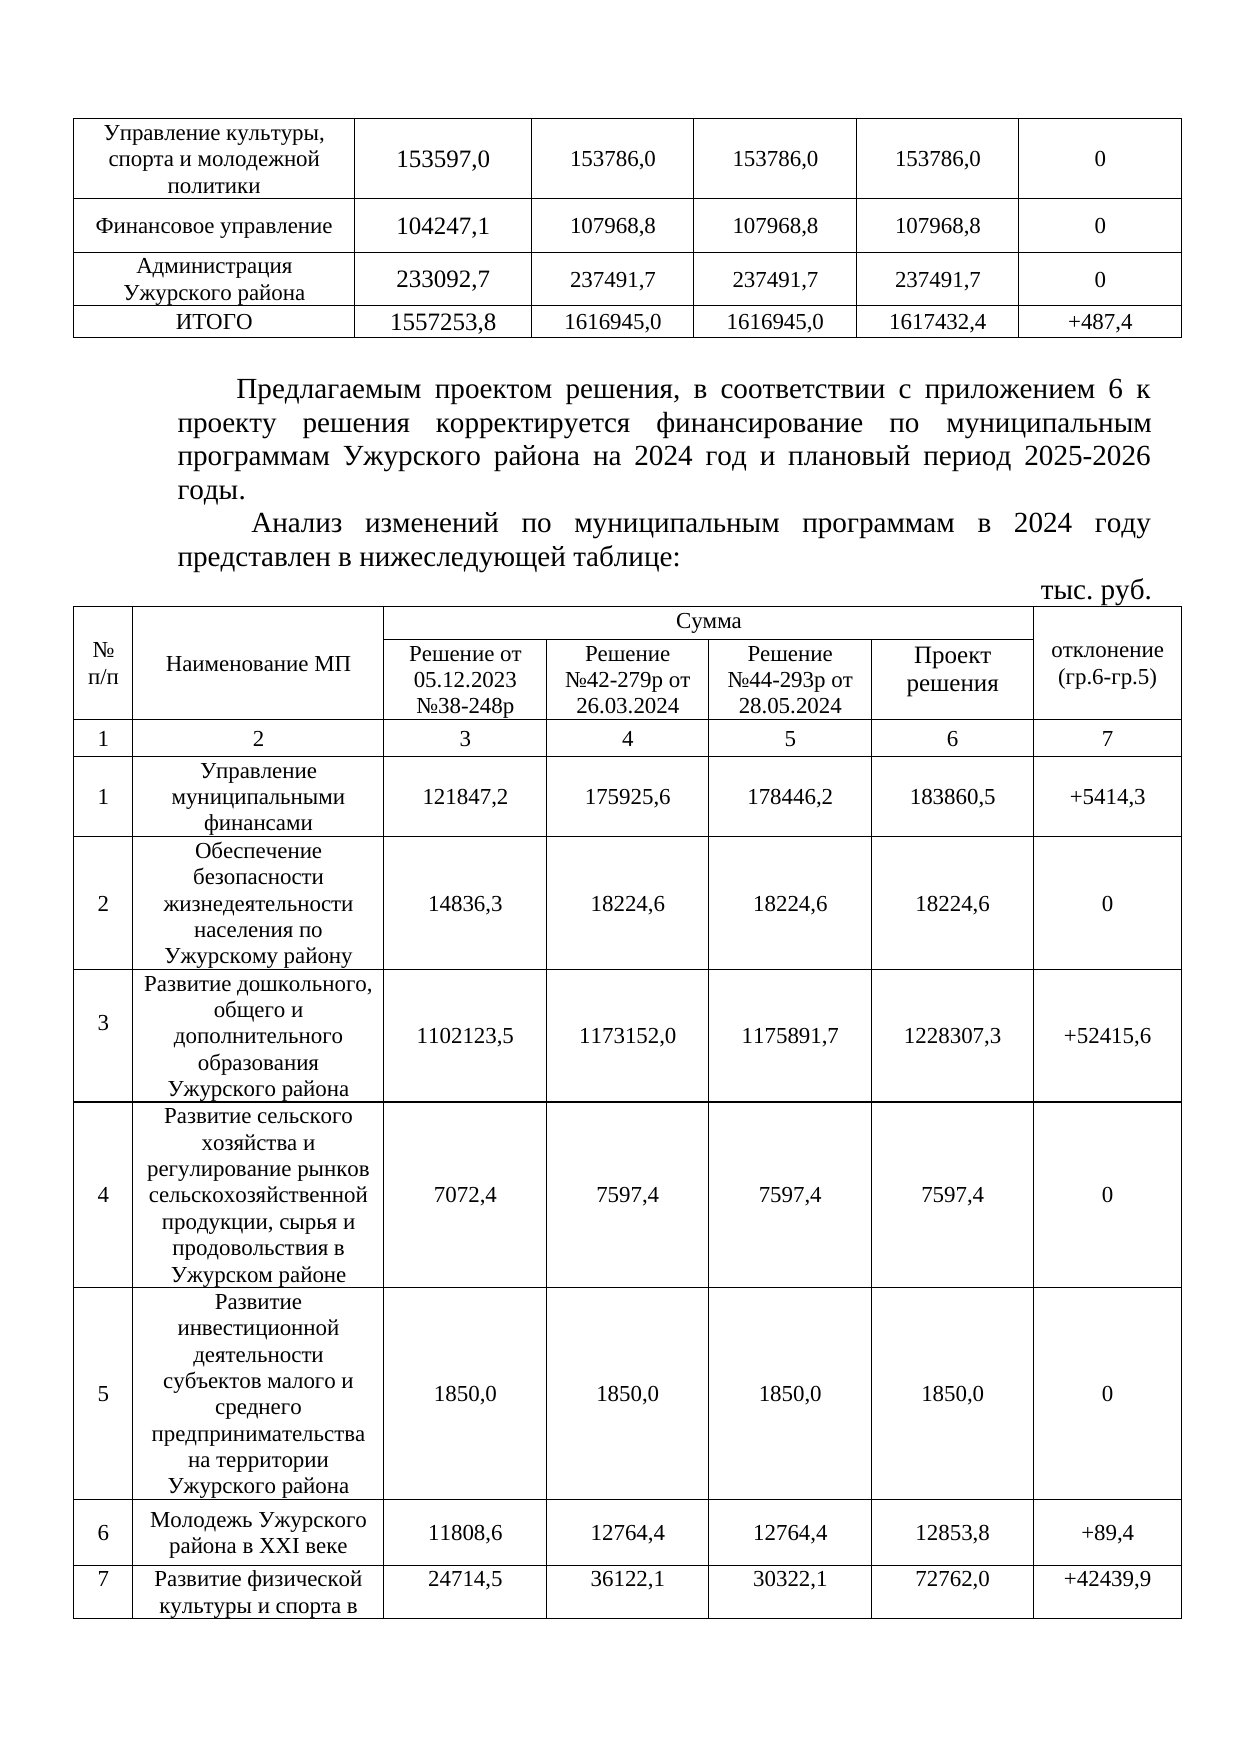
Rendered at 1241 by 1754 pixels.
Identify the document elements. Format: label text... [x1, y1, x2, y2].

table_cell 30322,1 [709, 1566, 871, 1618]
table_cell 237491,7 [532, 253, 693, 305]
table_cell 153597,0 [355, 119, 531, 198]
table_cell 1557253,8 [355, 306, 531, 337]
table_cell 7597,4 [547, 1103, 708, 1287]
table_cell 1850,0 [872, 1288, 1033, 1499]
table_cell +42439,9 [1034, 1566, 1181, 1618]
table_cell 0 [1019, 119, 1181, 198]
table_cell 11808,6 [384, 1500, 546, 1564]
table_cell 233092,7 [355, 253, 531, 305]
table_cell 3 [384, 720, 546, 756]
table_cell 7 [1034, 720, 1181, 756]
table_cell 107968,8 [694, 199, 856, 252]
table_cell 0 [1034, 1103, 1181, 1287]
table_cell 0 [1034, 1288, 1181, 1499]
table_cell +89,4 [1034, 1500, 1181, 1564]
table_header Наименование МП [133, 607, 383, 719]
table_cell Развитие дошкольного, общего и дополнительного образования Ужурского района [133, 970, 383, 1101]
table_cell 178446,2 [709, 757, 871, 836]
table_cell 183860,5 [872, 757, 1033, 836]
table_cell 4 [74, 1103, 132, 1287]
table_cell 0 [1019, 253, 1181, 305]
table_cell Развитие инвестиционной деятельности субъектов малого и среднего предпринимательства на территории Ужурского района [133, 1288, 383, 1499]
table_cell 121847,2 [384, 757, 546, 836]
table_header № п/п [74, 607, 132, 719]
table_cell 1850,0 [709, 1288, 871, 1499]
table_cell Финансовое управление [74, 199, 354, 252]
table_cell 3 [74, 970, 132, 1101]
table_cell 1850,0 [384, 1288, 546, 1499]
table_cell 237491,7 [857, 253, 1018, 305]
table_cell 153786,0 [857, 119, 1018, 198]
table_cell +5414,3 [1034, 757, 1181, 836]
table_cell 6 [74, 1500, 132, 1564]
table_cell 36122,1 [547, 1566, 708, 1618]
table_cell +487,4 [1019, 306, 1181, 337]
table_cell 1 [74, 757, 132, 836]
table_header Сумма [384, 607, 1033, 639]
table_header отклонение (гр.6-гр.5) [1034, 607, 1181, 719]
table_cell +52415,6 [1034, 970, 1181, 1101]
table_cell 18224,6 [872, 837, 1033, 969]
table_cell Обеспечение безопасности жизнедеятельности населения по Ужурскому району [133, 837, 383, 969]
table_cell 1617432,4 [857, 306, 1018, 337]
text Предлагаемым проектом решения, в соответствии с приложением 6 к проекту решения корректируется финансирование по муниципальным программам Ужурского района на 2024 год и плановый период 2025-2026 годы. [177, 371, 1152, 505]
table_cell Развитие сельского хозяйства и регулирование рынков сельскохозяйственной продукции, сырья и продовольствия в Ужурском районе [133, 1103, 383, 1287]
table_cell 7597,4 [872, 1103, 1033, 1287]
table_cell 1175891,7 [709, 970, 871, 1101]
table_cell ИТОГО [74, 306, 354, 337]
table_cell 6 [872, 720, 1033, 756]
table_cell 153786,0 [532, 119, 693, 198]
table_cell 175925,6 [547, 757, 708, 836]
table_cell 14836,3 [384, 837, 546, 969]
table_cell 7072,4 [384, 1103, 546, 1287]
table_cell 107968,8 [857, 199, 1018, 252]
table_cell 12764,4 [547, 1500, 708, 1564]
table_cell 5 [74, 1288, 132, 1499]
table_cell 1616945,0 [532, 306, 693, 337]
table_cell 107968,8 [532, 199, 693, 252]
table_cell 1228307,3 [872, 970, 1033, 1101]
table_cell 72762,0 [872, 1566, 1033, 1618]
table_cell 0 [1034, 837, 1181, 969]
table_cell Молодежь Ужурского района в XXI веке [133, 1500, 383, 1564]
table_cell 1850,0 [547, 1288, 708, 1499]
text Анализ изменений по муниципальным программам в 2024 году представлен в нижеследующей таблице: [177, 505, 1152, 572]
text тыс. руб. [177, 572, 1152, 606]
table_cell 7 [74, 1566, 132, 1618]
table_cell 5 [709, 720, 871, 756]
table_cell 12764,4 [709, 1500, 871, 1564]
table_cell 18224,6 [547, 837, 708, 969]
table_cell Управление муниципальными финансами [133, 757, 383, 836]
table_cell 18224,6 [709, 837, 871, 969]
table_cell 2 [74, 837, 132, 969]
table_cell Администрация Ужурского района [74, 253, 354, 305]
table_cell 1 [74, 720, 132, 756]
table_cell 1616945,0 [694, 306, 856, 337]
table_cell 1102123,5 [384, 970, 546, 1101]
table_cell 104247,1 [355, 199, 531, 252]
table_cell Проект решения [872, 640, 1033, 719]
table_cell 153786,0 [694, 119, 856, 198]
table_cell 1173152,0 [547, 970, 708, 1101]
table_cell Решение №42-279р от 26.03.2024 [547, 640, 708, 719]
table_cell 2 [133, 720, 383, 756]
table_cell Решение №44-293р от 28.05.2024 [709, 640, 871, 719]
table_cell 237491,7 [694, 253, 856, 305]
table_cell 7597,4 [709, 1103, 871, 1287]
table_cell 4 [547, 720, 708, 756]
table_cell Решение от 05.12.2023 №38-248р [384, 640, 546, 719]
table_cell Управление культуры, спорта и молодежной политики [74, 119, 354, 198]
table_cell 24714,5 [384, 1566, 546, 1618]
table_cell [133, 1566, 383, 1618]
table_cell 12853,8 [872, 1500, 1033, 1564]
table_cell 0 [1019, 199, 1181, 252]
